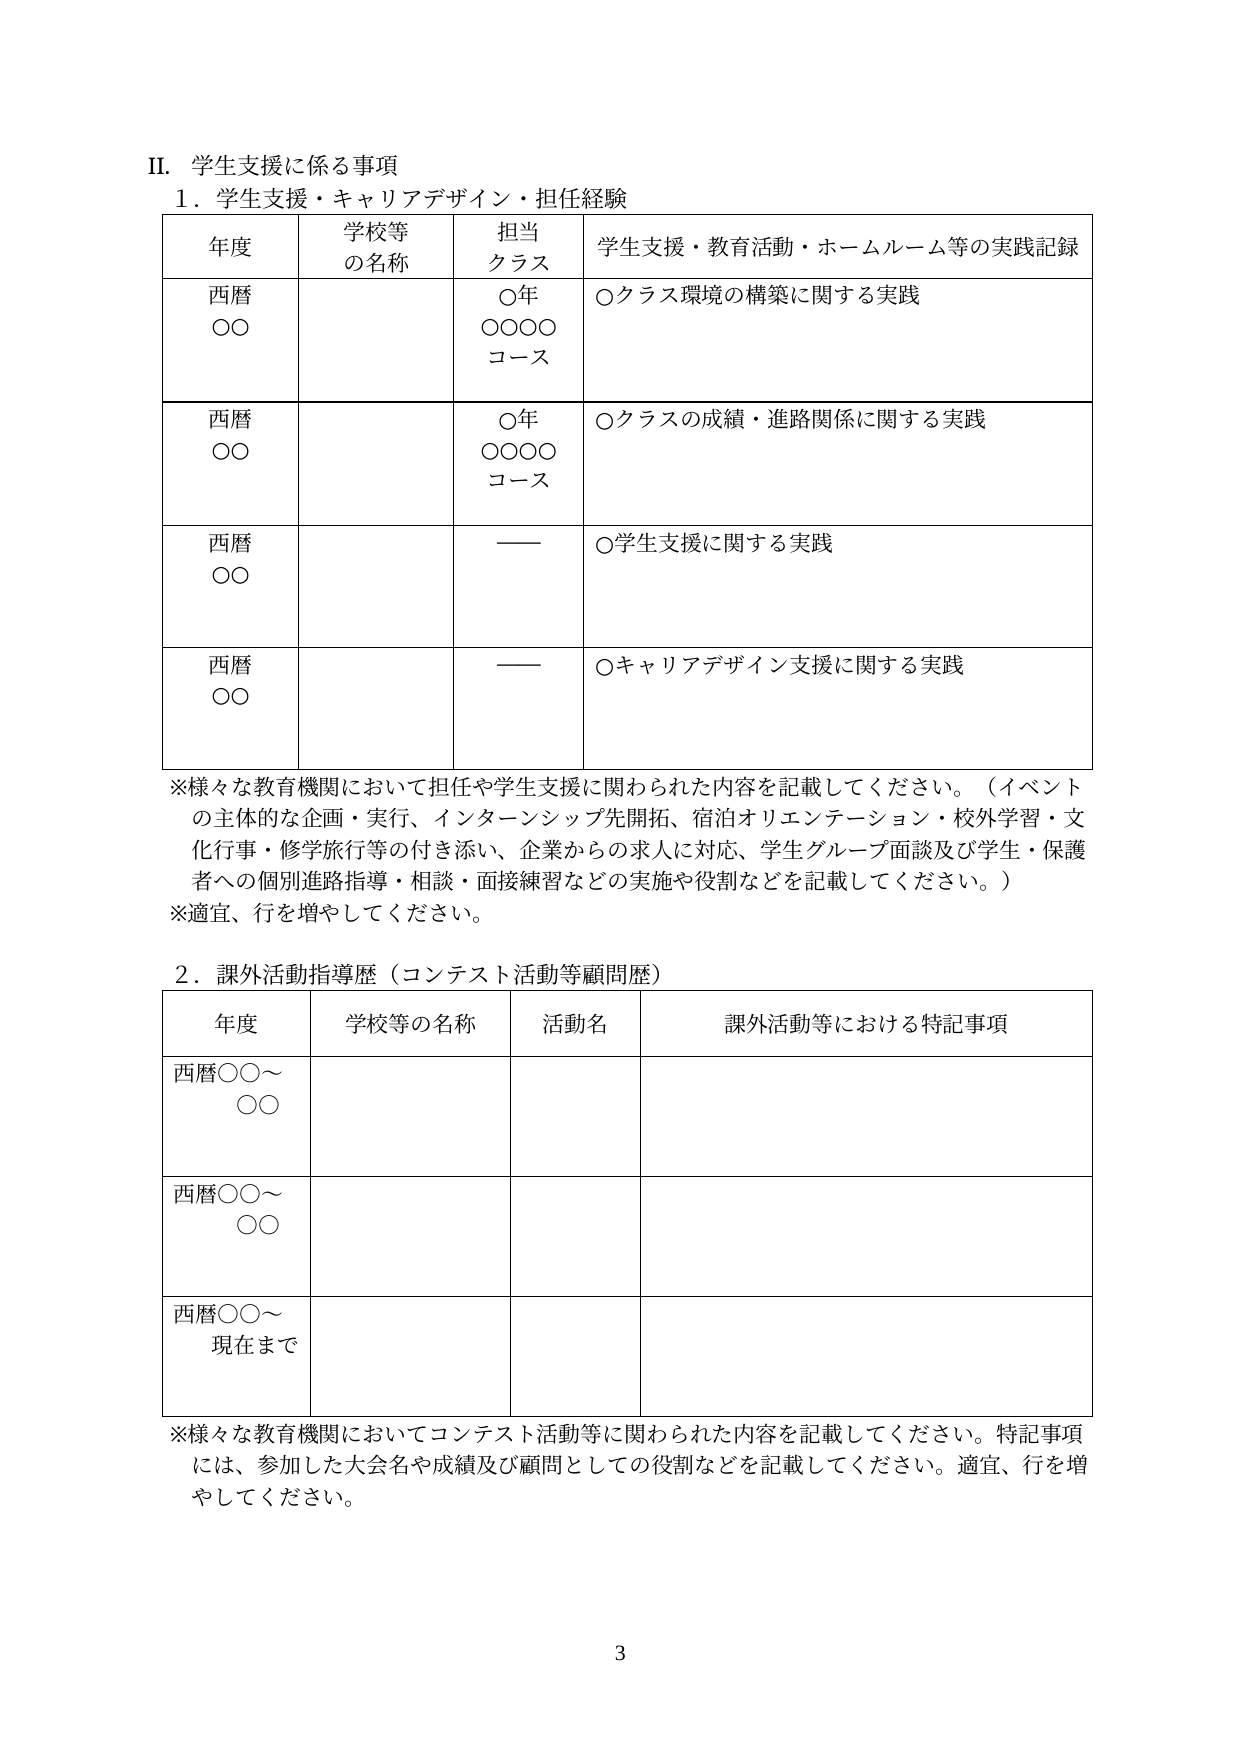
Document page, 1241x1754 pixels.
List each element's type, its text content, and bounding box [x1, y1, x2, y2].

table_cell ―― [454, 526, 583, 647]
table_cell [511, 1177, 640, 1296]
text ※様々な教育機関において担任や学生支援に関わられた内容を記載してください。（イベントの主体的な企画・実行、インターンシップ先開拓、宿泊オリエンテーション・校外学習・文化行事・修学旅行等の付き添い、企業からの求人に対応、学生グループ面談及び学生・保護者への個別進路指導・相談・面接練習などの実施や役割などを記載してください。） [169, 770, 1092, 896]
table_cell [311, 1297, 510, 1416]
table_cell [299, 648, 453, 769]
table_cell ○クラス環境の構築に関する実践 [584, 279, 1092, 401]
table_cell [641, 1177, 1092, 1296]
table_cell [511, 1057, 640, 1176]
table_cell ○学生支援に関する実践 [584, 526, 1092, 647]
table_cell [311, 1057, 510, 1176]
table_header 年度 [163, 991, 310, 1056]
table_cell 西暦 ○○ [163, 526, 298, 647]
table_cell [311, 1177, 510, 1296]
table_cell 西暦 ○○ [163, 648, 298, 769]
table_cell [511, 1297, 640, 1416]
table_cell [299, 403, 453, 525]
text ※様々な教育機関においてコンテスト活動等に関わられた内容を記載してください。特記事項には、参加した大会名や成績及び顧問としての役割などを記載してください。適宜、行を増やしてください。 [169, 1417, 1092, 1512]
table_cell 西暦 ○○ [163, 279, 298, 401]
table_cell 西暦○○～ ○○ [163, 1177, 310, 1296]
table_cell ○キャリアデザイン支援に関する実践 [584, 648, 1092, 769]
table_cell [641, 1057, 1092, 1176]
list 学生支援に係る事項 [148, 148, 1092, 181]
table_cell ○年 ○○○○ コース [454, 279, 583, 401]
table_cell ○クラスの成績・進路関係に関する実践 [584, 403, 1092, 525]
text ２．課外活動指導歴（コンテスト活動等顧問歴） [148, 957, 1092, 990]
table_cell 西暦○○～ ○○ [163, 1057, 310, 1176]
table_cell 西暦 ○○ [163, 403, 298, 525]
table_header 活動名 [511, 991, 640, 1056]
table_header 学校等の名称 [311, 991, 510, 1056]
table_cell ○年 ○○○○ コース [454, 403, 583, 525]
table_cell [299, 526, 453, 647]
table_cell [641, 1297, 1092, 1416]
table_cell [299, 279, 453, 401]
table_cell ―― [454, 648, 583, 769]
table_header 年度 [163, 215, 298, 278]
table_cell 西暦○○～ 現在まで [163, 1297, 310, 1416]
text １．学生支援・キャリアデザイン・担任経験 [148, 181, 1092, 214]
text ※適宜、行を増やしてください。 [148, 896, 1092, 927]
table_header 担当 クラス [454, 215, 583, 278]
table_header 課外活動等における特記事項 [641, 991, 1092, 1056]
table_header 学校等 の名称 [299, 215, 453, 278]
table_header 学生支援・教育活動・ホームルーム等の実践記録 [584, 215, 1092, 278]
